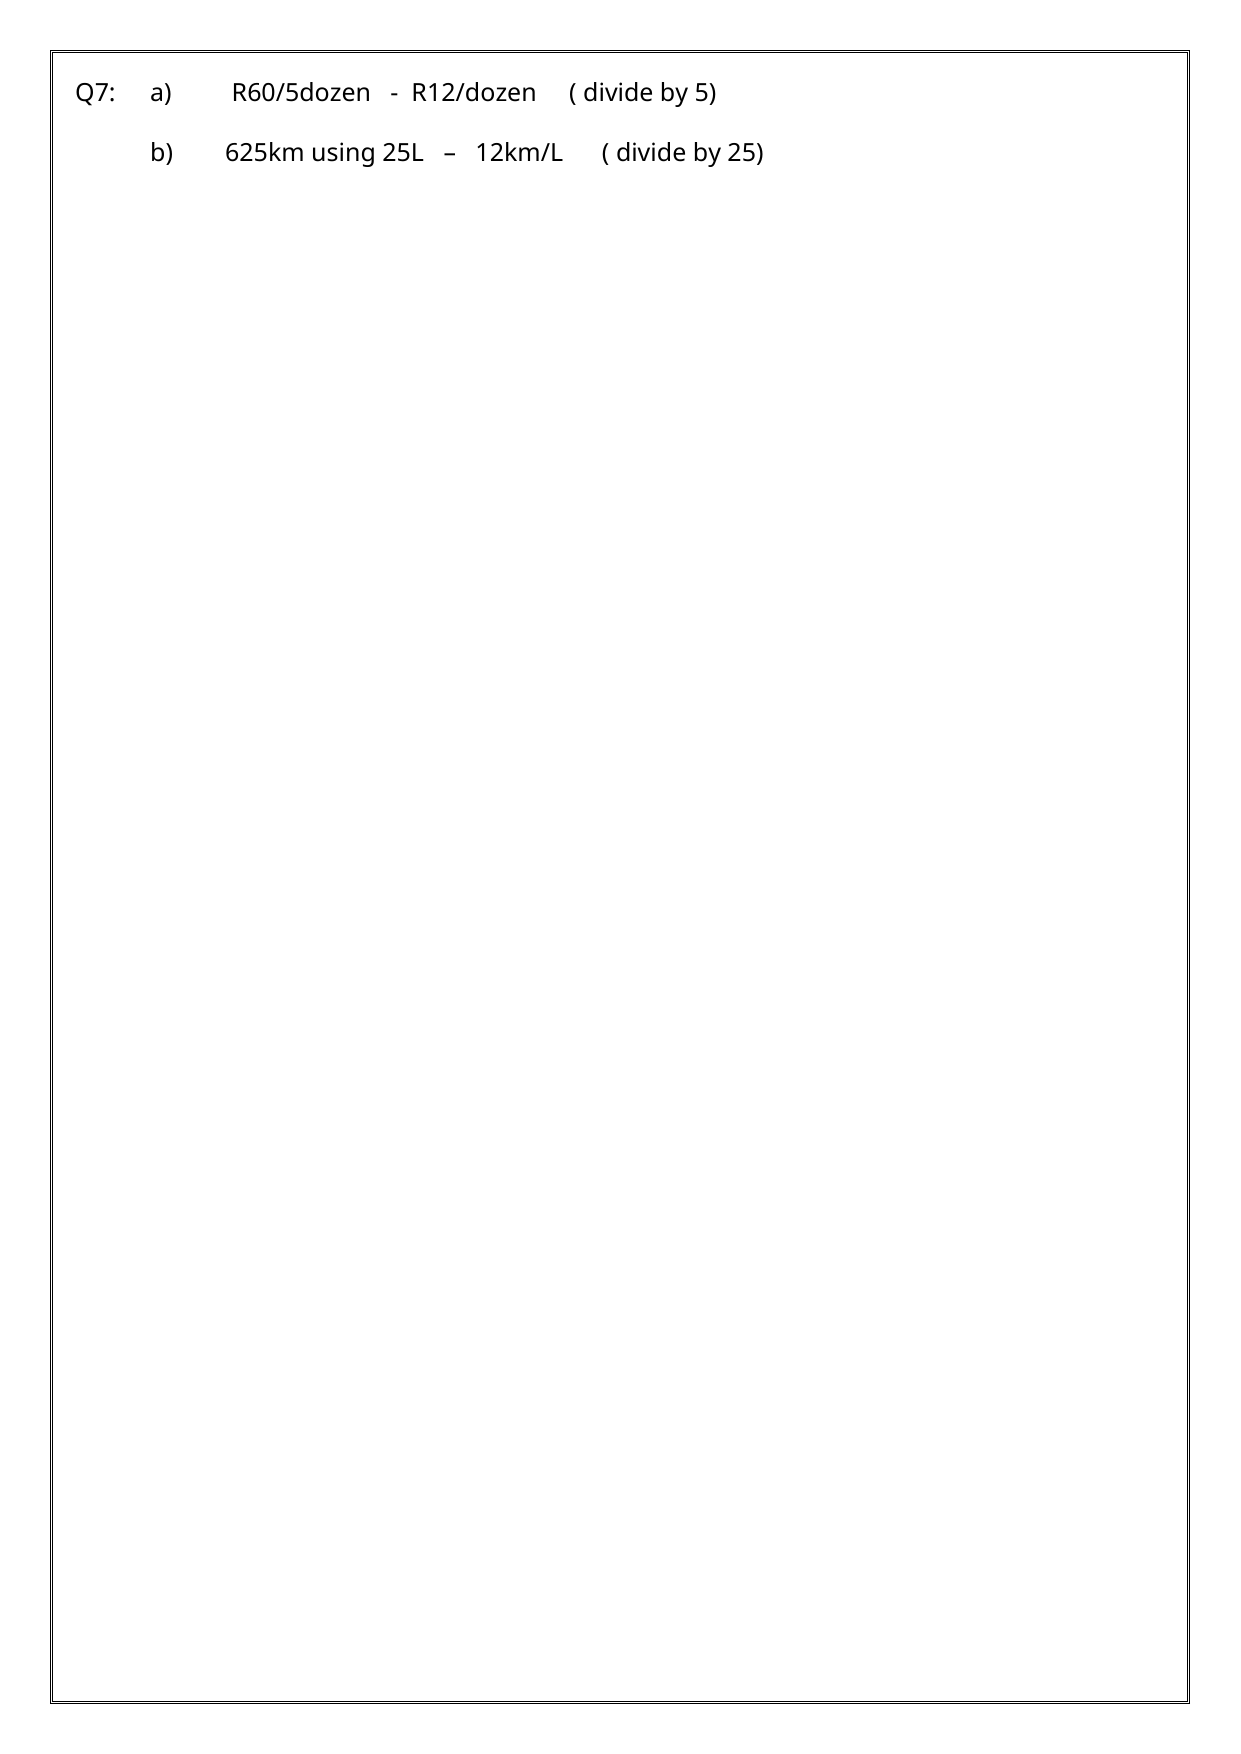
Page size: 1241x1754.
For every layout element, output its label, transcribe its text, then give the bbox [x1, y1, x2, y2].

text Q7: a) R60/5dozen - R12/dozen ( divide by 5) [75, 75, 1165, 109]
list b) 625km using 25L – 12km/L ( divide by 25) [150, 135, 1165, 169]
